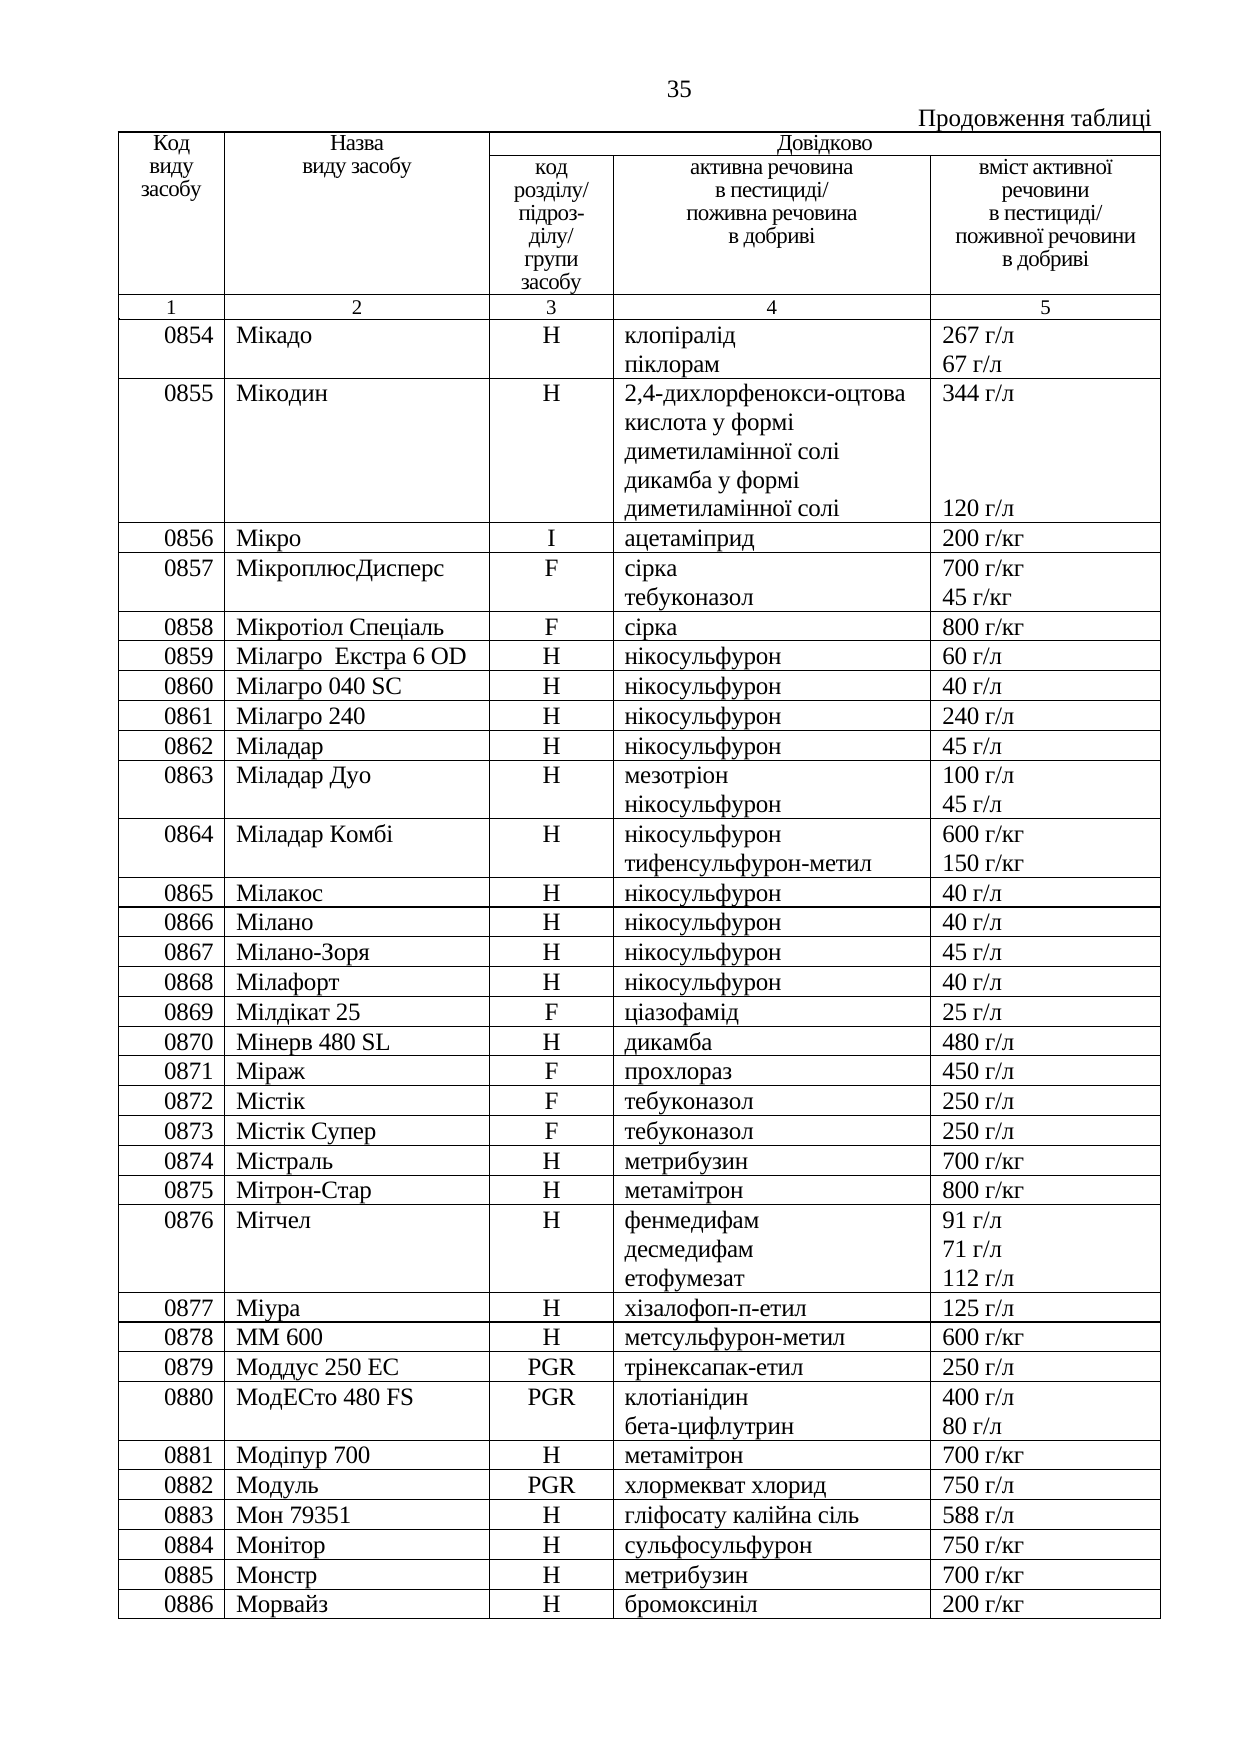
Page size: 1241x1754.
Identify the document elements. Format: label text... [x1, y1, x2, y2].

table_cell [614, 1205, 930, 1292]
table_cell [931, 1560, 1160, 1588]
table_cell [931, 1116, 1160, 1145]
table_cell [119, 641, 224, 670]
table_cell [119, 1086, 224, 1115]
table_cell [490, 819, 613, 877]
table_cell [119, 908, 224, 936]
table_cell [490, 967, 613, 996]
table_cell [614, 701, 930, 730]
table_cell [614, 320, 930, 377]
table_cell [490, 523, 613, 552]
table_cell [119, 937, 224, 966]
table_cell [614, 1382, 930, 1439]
table_cell 5 [931, 295, 1160, 319]
table_header Назва виду засобу [225, 133, 489, 294]
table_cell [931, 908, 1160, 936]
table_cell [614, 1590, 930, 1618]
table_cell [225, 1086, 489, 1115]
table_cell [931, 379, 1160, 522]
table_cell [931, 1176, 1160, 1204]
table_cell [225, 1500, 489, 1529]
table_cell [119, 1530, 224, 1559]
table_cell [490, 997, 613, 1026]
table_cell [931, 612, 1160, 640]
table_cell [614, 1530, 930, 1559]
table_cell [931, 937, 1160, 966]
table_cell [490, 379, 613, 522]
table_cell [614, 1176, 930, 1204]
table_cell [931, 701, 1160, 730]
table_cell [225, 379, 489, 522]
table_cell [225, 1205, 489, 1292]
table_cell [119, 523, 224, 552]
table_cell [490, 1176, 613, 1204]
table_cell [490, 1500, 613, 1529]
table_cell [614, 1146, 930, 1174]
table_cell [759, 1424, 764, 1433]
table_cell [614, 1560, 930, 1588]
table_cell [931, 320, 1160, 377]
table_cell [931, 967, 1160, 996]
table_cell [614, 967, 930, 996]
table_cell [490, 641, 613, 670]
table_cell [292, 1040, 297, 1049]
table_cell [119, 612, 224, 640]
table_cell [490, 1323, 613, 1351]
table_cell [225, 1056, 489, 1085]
table_cell 4 [614, 295, 930, 319]
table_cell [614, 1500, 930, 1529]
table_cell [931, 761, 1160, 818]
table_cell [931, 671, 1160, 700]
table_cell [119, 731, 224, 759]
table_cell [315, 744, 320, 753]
table_cell активна речовина в пестициді/ поживна речовина в добриві [614, 156, 930, 294]
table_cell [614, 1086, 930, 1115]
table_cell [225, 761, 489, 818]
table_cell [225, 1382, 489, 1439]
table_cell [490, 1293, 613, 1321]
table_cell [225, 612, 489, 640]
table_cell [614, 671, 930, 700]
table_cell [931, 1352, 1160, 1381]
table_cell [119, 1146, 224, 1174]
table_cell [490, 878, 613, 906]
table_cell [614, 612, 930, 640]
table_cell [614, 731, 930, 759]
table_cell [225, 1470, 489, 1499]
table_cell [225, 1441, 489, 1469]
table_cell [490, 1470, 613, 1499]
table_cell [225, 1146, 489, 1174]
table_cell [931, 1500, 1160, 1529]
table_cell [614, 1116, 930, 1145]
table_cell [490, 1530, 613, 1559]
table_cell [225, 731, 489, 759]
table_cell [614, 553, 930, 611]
table_cell 2 [225, 295, 489, 319]
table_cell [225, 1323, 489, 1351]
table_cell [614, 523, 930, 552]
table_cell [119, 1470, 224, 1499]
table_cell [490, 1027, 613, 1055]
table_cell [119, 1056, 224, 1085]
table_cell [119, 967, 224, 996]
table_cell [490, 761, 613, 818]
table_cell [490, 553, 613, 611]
table_header Код виду засобу [119, 133, 224, 294]
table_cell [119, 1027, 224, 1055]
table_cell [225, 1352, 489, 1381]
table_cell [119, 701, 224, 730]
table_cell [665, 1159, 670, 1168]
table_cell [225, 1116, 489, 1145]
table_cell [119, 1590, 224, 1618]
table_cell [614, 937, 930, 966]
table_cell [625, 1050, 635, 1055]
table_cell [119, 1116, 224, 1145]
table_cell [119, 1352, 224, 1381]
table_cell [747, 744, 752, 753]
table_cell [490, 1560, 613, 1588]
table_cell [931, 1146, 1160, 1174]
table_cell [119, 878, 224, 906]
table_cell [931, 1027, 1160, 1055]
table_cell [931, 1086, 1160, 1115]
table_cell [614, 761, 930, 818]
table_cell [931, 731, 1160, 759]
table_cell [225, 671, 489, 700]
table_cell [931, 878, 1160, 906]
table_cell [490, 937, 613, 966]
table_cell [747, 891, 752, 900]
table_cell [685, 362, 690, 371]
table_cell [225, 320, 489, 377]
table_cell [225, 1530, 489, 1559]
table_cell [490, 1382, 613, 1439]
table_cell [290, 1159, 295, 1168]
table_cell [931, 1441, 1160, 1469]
table_cell вміст активної речовини в пестициді/ поживної речовини в добриві [931, 156, 1160, 294]
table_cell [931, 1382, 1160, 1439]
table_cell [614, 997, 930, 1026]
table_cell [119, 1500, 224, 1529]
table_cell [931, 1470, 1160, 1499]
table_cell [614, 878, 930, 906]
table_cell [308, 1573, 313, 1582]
table_cell 3 [490, 295, 613, 319]
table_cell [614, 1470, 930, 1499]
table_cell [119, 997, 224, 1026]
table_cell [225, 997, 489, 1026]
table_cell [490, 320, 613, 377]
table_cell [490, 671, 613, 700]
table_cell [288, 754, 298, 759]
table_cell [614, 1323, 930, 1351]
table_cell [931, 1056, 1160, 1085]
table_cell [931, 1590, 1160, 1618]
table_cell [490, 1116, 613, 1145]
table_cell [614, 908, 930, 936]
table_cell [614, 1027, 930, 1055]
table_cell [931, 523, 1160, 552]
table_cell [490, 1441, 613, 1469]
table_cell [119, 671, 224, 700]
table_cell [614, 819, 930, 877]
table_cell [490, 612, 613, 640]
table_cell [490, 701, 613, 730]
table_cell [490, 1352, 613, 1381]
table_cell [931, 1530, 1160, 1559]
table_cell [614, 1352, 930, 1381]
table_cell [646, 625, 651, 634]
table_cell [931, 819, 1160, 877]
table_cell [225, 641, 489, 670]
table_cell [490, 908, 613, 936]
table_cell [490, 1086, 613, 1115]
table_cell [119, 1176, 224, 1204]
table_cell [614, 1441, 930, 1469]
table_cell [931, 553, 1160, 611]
table_cell 1 [119, 295, 224, 319]
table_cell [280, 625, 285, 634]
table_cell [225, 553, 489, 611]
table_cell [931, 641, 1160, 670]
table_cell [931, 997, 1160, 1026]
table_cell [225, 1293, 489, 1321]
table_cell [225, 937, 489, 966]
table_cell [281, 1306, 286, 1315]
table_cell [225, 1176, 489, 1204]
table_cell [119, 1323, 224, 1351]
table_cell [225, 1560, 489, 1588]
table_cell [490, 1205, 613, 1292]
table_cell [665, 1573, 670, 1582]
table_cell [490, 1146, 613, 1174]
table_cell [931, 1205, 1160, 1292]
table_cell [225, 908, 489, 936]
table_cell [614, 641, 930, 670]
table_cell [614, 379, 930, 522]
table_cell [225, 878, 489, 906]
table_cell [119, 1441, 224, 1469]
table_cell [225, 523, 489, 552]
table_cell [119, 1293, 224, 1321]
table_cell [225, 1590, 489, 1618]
table_cell код розділу/ підроз-ділу/ групи засобу [490, 156, 613, 294]
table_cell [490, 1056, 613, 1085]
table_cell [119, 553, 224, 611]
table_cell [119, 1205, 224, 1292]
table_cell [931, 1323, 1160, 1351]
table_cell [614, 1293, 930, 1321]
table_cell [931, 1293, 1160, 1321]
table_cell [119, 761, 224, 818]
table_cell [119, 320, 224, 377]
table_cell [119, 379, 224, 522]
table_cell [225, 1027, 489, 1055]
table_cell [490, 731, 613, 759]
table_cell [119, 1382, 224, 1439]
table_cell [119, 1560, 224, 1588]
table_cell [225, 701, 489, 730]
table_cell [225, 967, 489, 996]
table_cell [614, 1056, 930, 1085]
table_header Довідково [490, 133, 1160, 155]
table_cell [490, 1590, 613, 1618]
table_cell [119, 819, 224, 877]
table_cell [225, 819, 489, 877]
